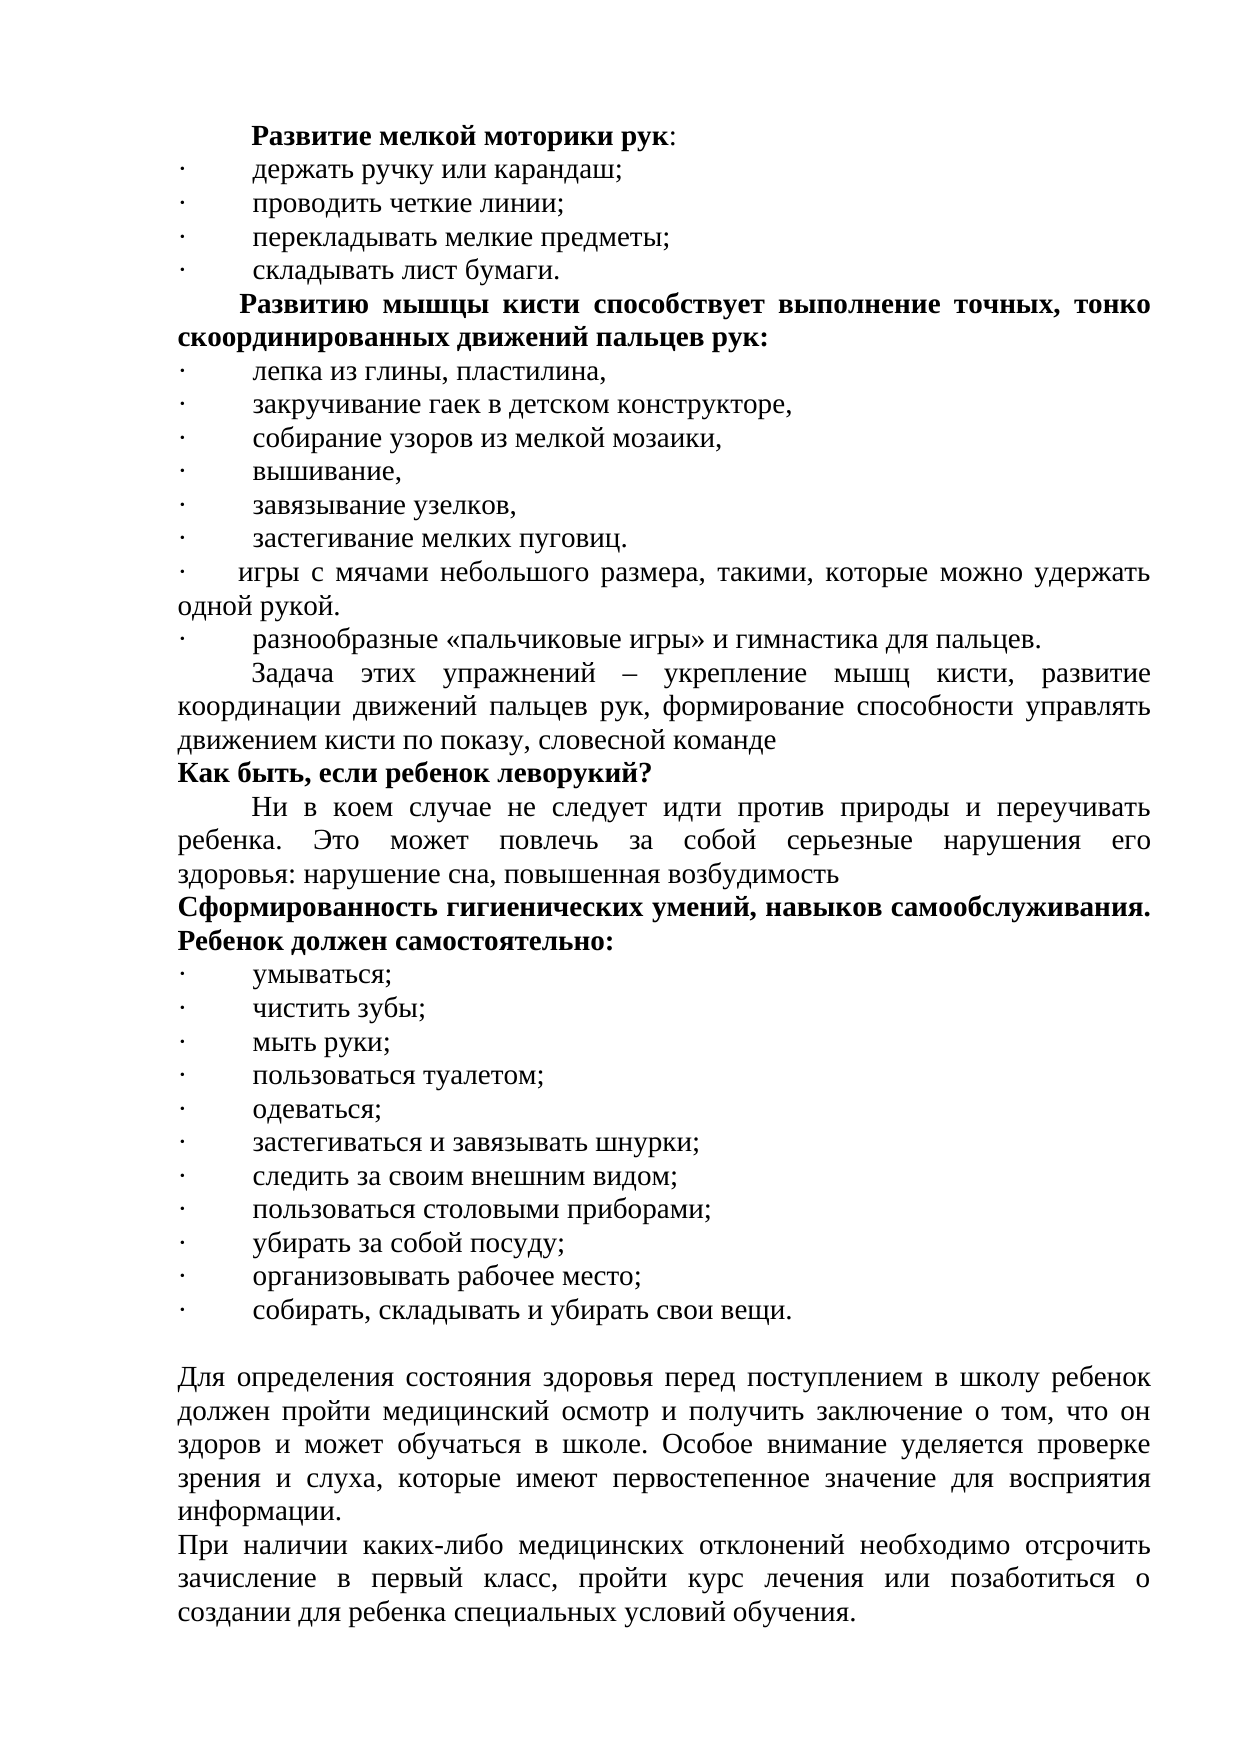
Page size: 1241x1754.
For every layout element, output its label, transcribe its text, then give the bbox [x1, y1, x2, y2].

text Задача этих упражнений – укрепление мышц кисти, развитие координации движений пальцев рук, формирование способности управлять движением кисти по показу, словесной команде [177, 655, 1152, 755]
text · одеваться; [177, 1091, 1152, 1124]
text · мыть руки; [177, 1024, 1152, 1057]
text · застегивание мелких пуговиц. [177, 521, 1152, 554]
text Для определения состояния здоровья перед поступлением в школу ребенок должен пройти медицинский осмотр и получить заключение о том, что он здоров и может обучаться в школе. Особое внимание уделяется проверке зрения и слуха, которые имеют первостепенное значение для восприятия информации. [177, 1359, 1152, 1527]
text При наличии каких-либо медицинских отклонений необходимо отсрочить зачисление в первый класс, пройти курс лечения или позаботиться о создании для ребенка специальных условий обучения. [177, 1527, 1152, 1627]
text · вышивание, [177, 453, 1152, 487]
text · игры с мячами небольшого размера, такими, которые можно удержать одной рукой. [177, 554, 1152, 621]
text · организовывать рабочее место; [177, 1258, 1152, 1292]
text · следить за своим внешним видом; [177, 1158, 1152, 1191]
text Как быть, если ребенок леворукий? [177, 755, 1152, 789]
text Сформированность гигиенических умений, навыков самообслуживания. Ребенок должен самостоятельно: [177, 889, 1152, 957]
text · пользоваться туалетом; [177, 1057, 1152, 1091]
text · завязывание узелков, [177, 487, 1152, 521]
text · собирать, складывать и убирать свои вещи. [177, 1292, 1152, 1326]
text · убирать за собой посуду; [177, 1225, 1152, 1258]
text · лепка из глины, пластилина, [177, 353, 1152, 386]
text · держать ручку или карандаш; [177, 152, 1152, 185]
text · застегиваться и завязывать шнурки; [177, 1124, 1152, 1158]
text · проводить четкие линии; [177, 185, 1152, 219]
text Развитие мелкой моторики рук: [177, 118, 1152, 152]
text Ни в коем случае не следует идти против природы и переучивать ребенка. Это может повлечь за собой серьезные нарушения его здоровья: нарушение сна, повышенная возбудимость [177, 789, 1152, 889]
text · собирание узоров из мелкой мозаики, [177, 420, 1152, 453]
text · разнообразные «пальчиковые игры» и гимнастика для пальцев. [177, 621, 1152, 655]
text · складывать лист бумаги. [177, 252, 1152, 286]
text · пользоваться столовыми приборами; [177, 1191, 1152, 1225]
text · закручивание гаек в детском конструкторе, [177, 386, 1152, 420]
text · умываться; [177, 957, 1152, 990]
text · чистить зубы; [177, 990, 1152, 1024]
text · перекладывать мелкие предметы; [177, 219, 1152, 252]
text Развитию мышцы кисти способствует выполнение точных, тонко скоординированных движений пальцев рук: [177, 286, 1152, 353]
